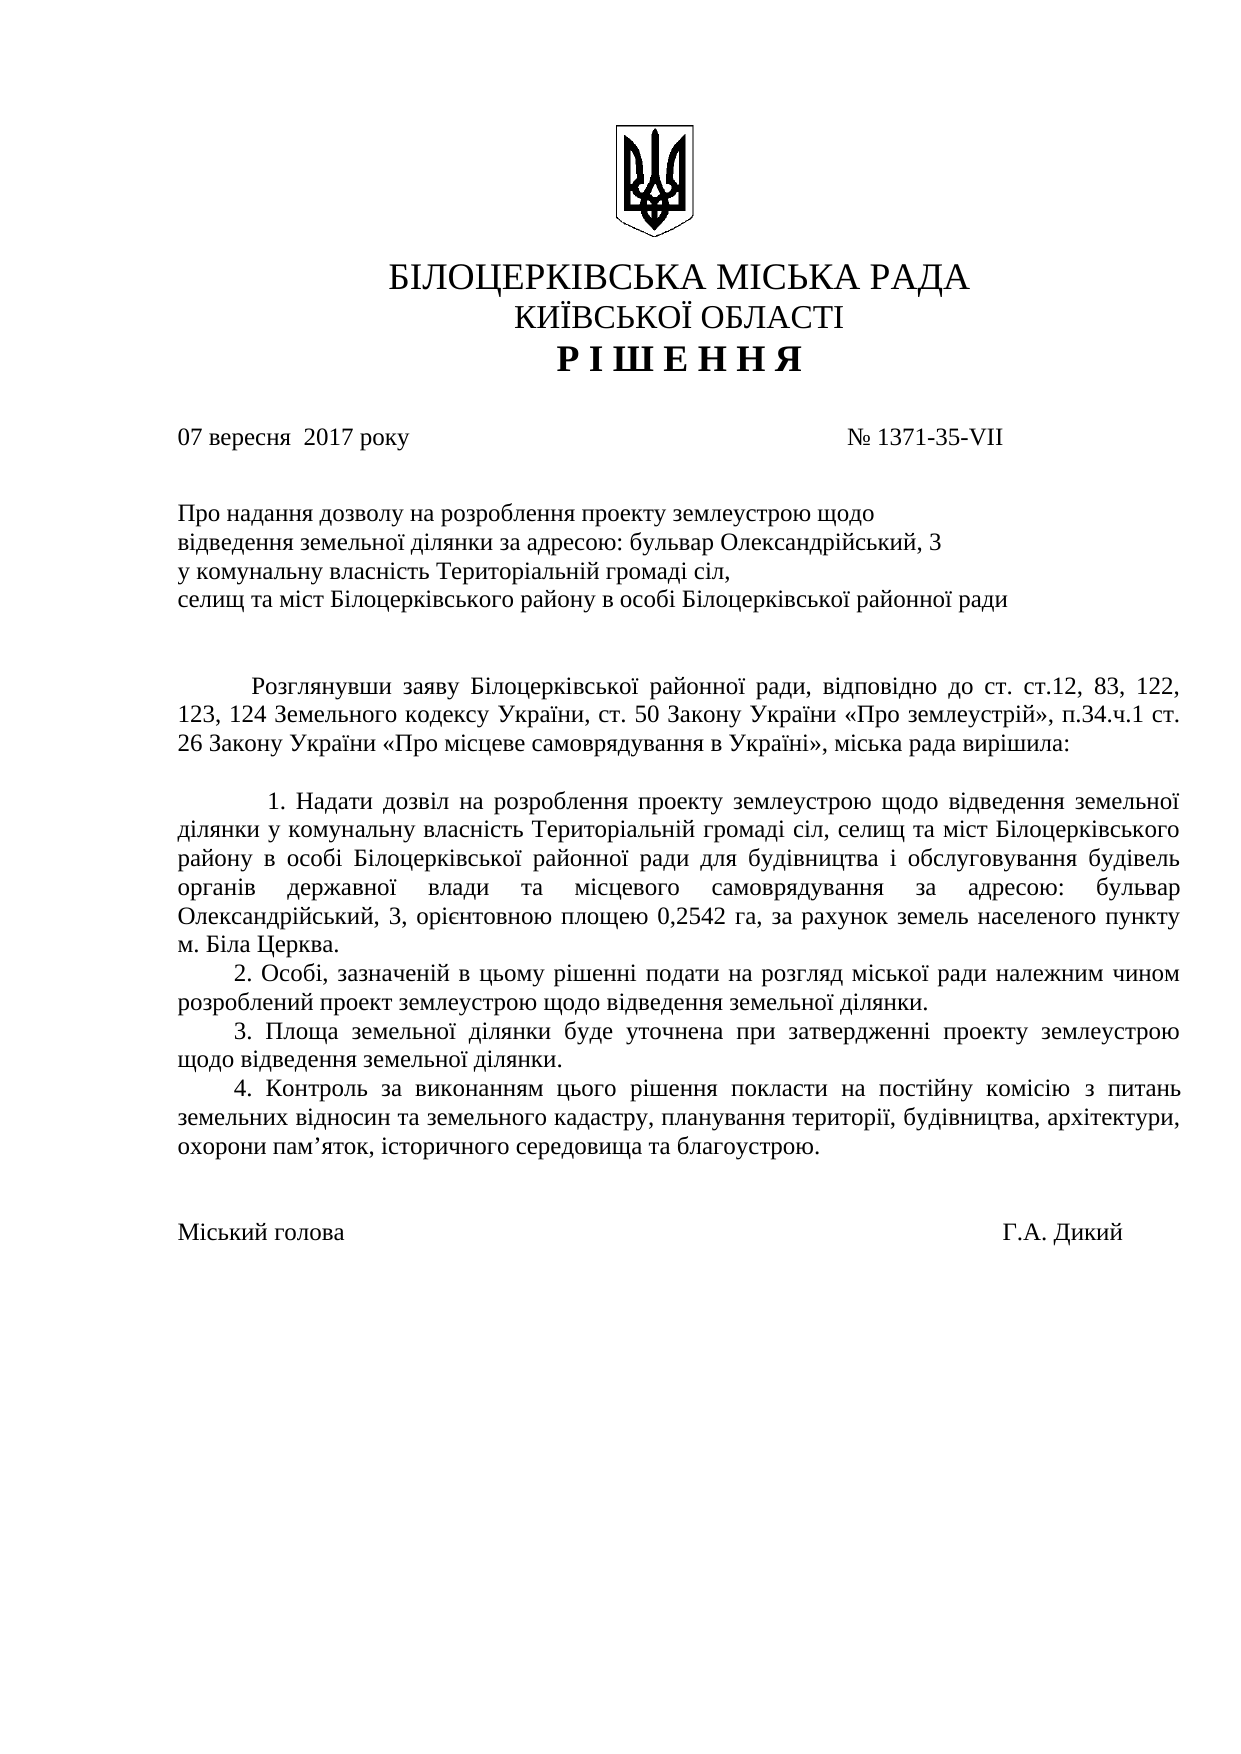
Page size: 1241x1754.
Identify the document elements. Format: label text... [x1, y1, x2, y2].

text 07 вересня 2017 року № 1371-35-VII [177, 422, 1181, 451]
text 4. Контроль за виконанням цього рішення покласти на постійну комісію з питань земельних відносин та земельного кадастру, планування території, будівництва, архітектури, охорони пам’яток, історичного середовища та благоустрою. [177, 1073, 1181, 1159]
text 3. Площа земельної ділянки буде уточнена при затвердженні проекту землеустрою щодо відведення земельної ділянки. [177, 1016, 1181, 1073]
text селищ та міст Білоцерківського району в особі Білоцерківської районної ради [177, 584, 1181, 613]
text відведення земельної ділянки за адресою: бульвар Олександрійський, 3 [177, 527, 1181, 556]
text 1. Надати дозвіл на розроблення проекту землеустрою щодо відведення земельної ділянки у комунальну власність Територіальній громаді сіл, селищ та міст Білоцерківського району в особі Білоцерківської районної ради для будівництва і обслуговування будівель органів державної влади та місцевого самоврядування за адресою: бульвар Олександрійський, 3, орієнтовною площею 0,2542 га, за рахунок земель населеного пункту м. Біла Церква. [177, 786, 1181, 958]
text 2. Особі, зазначеній в цьому рішенні подати на розгляд міської ради належним чином розроблений проект землеустрою щодо відведення земельної ділянки. [177, 958, 1181, 1016]
text Про надання дозволу на розроблення проекту землеустрою щодо [177, 498, 1181, 527]
text у комунальну власність Територіальній громаді сіл, [177, 556, 1181, 584]
picture [610, 118, 704, 245]
text КИЇВСЬКОЇ ОБЛАСТІ [177, 298, 1181, 336]
text БІЛОЦЕРКІВСЬКА МІСЬКА РАДА [177, 255, 1181, 298]
text Розглянувши заяву Білоцерківської районної ради, відповідно до ст. ст.12, 83, 122, 123, 124 Земельного кодексу України, ст. 50 Закону України «Про землеустрій», п.34.ч.1 ст. 26 Закону України «Про місцеве самоврядування в Україні», міська рада вирішила: [177, 671, 1181, 757]
text Міський голова Г.А. Дикий [177, 1217, 1181, 1246]
text Р І Ш Е Н Н Я [177, 336, 1181, 379]
